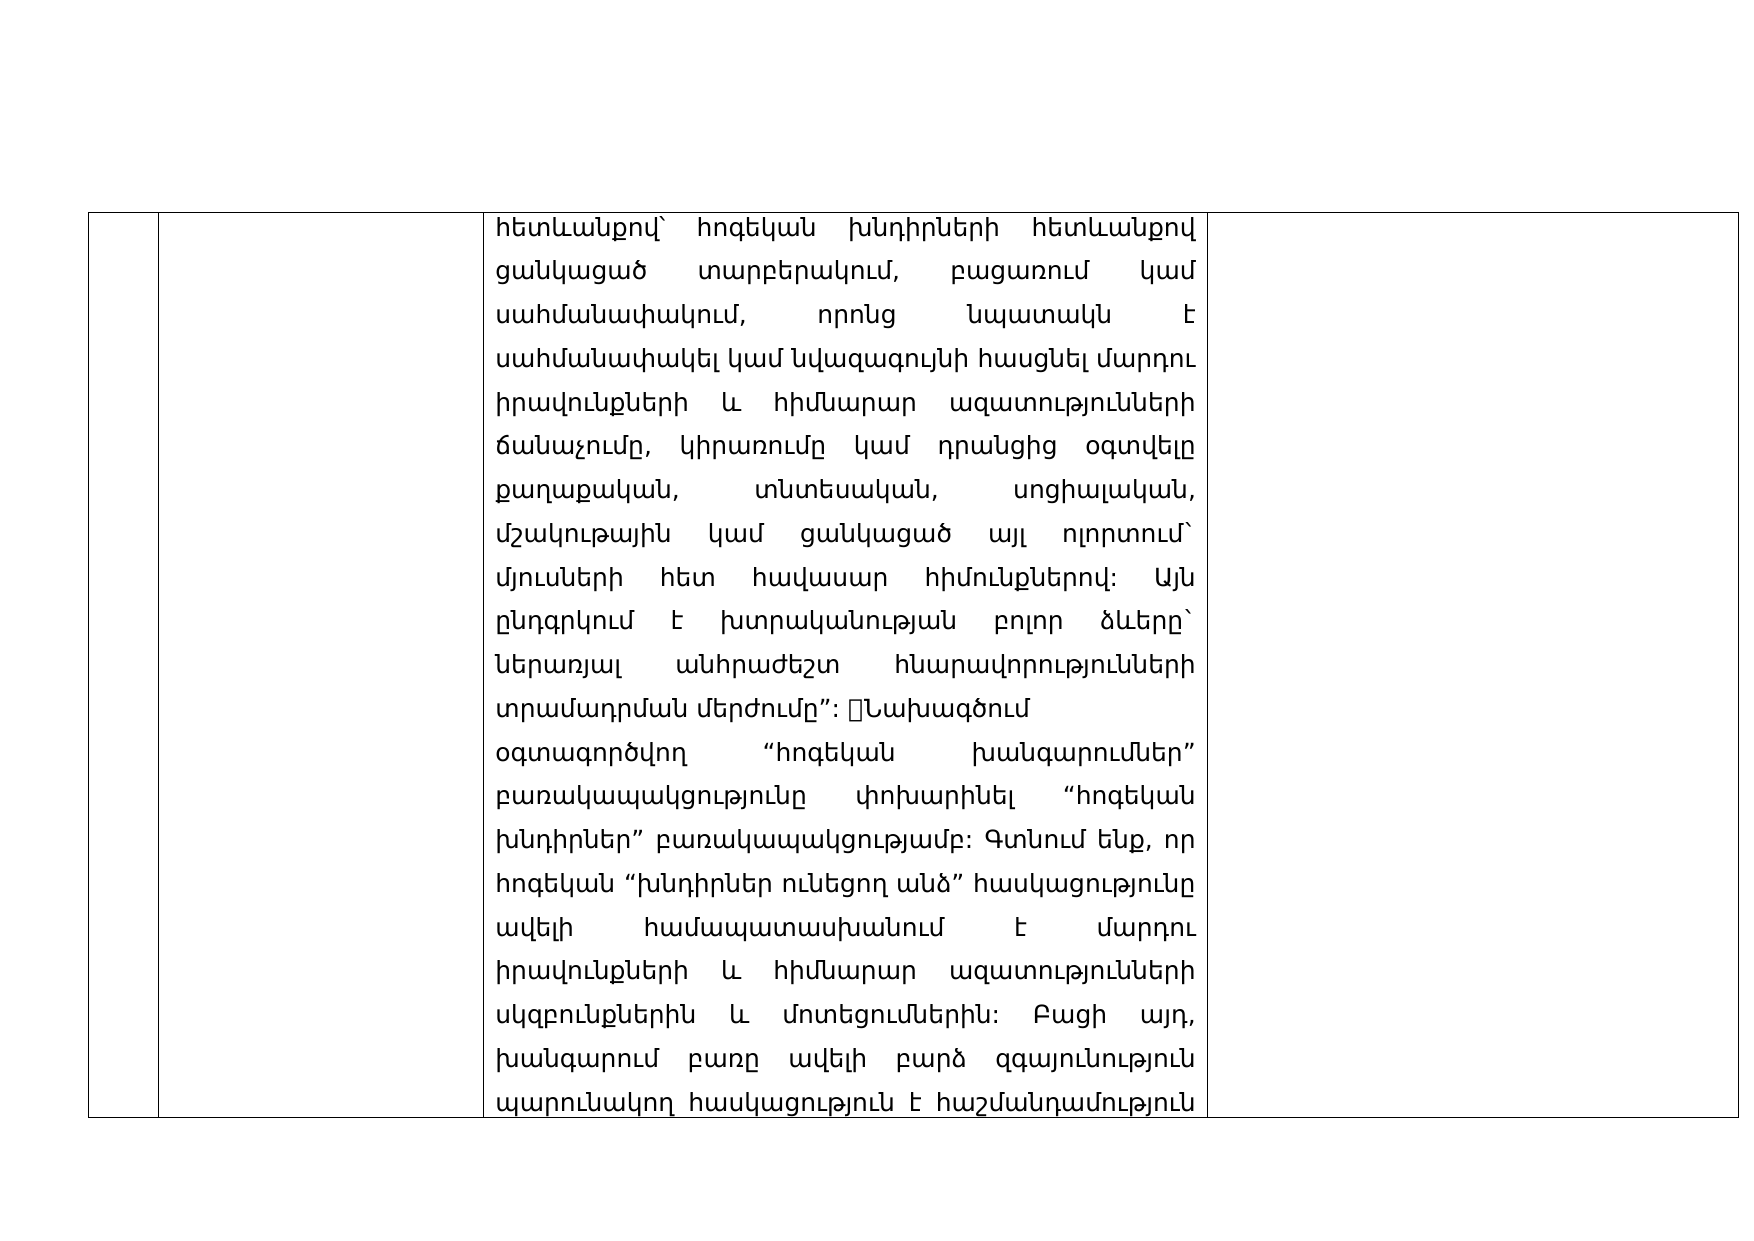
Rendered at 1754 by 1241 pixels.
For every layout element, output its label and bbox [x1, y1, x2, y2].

table_cell [159, 213, 483, 1117]
table_cell [89, 213, 158, 1117]
table_cell [1208, 213, 1738, 1117]
table_cell [484, 213, 1207, 1117]
